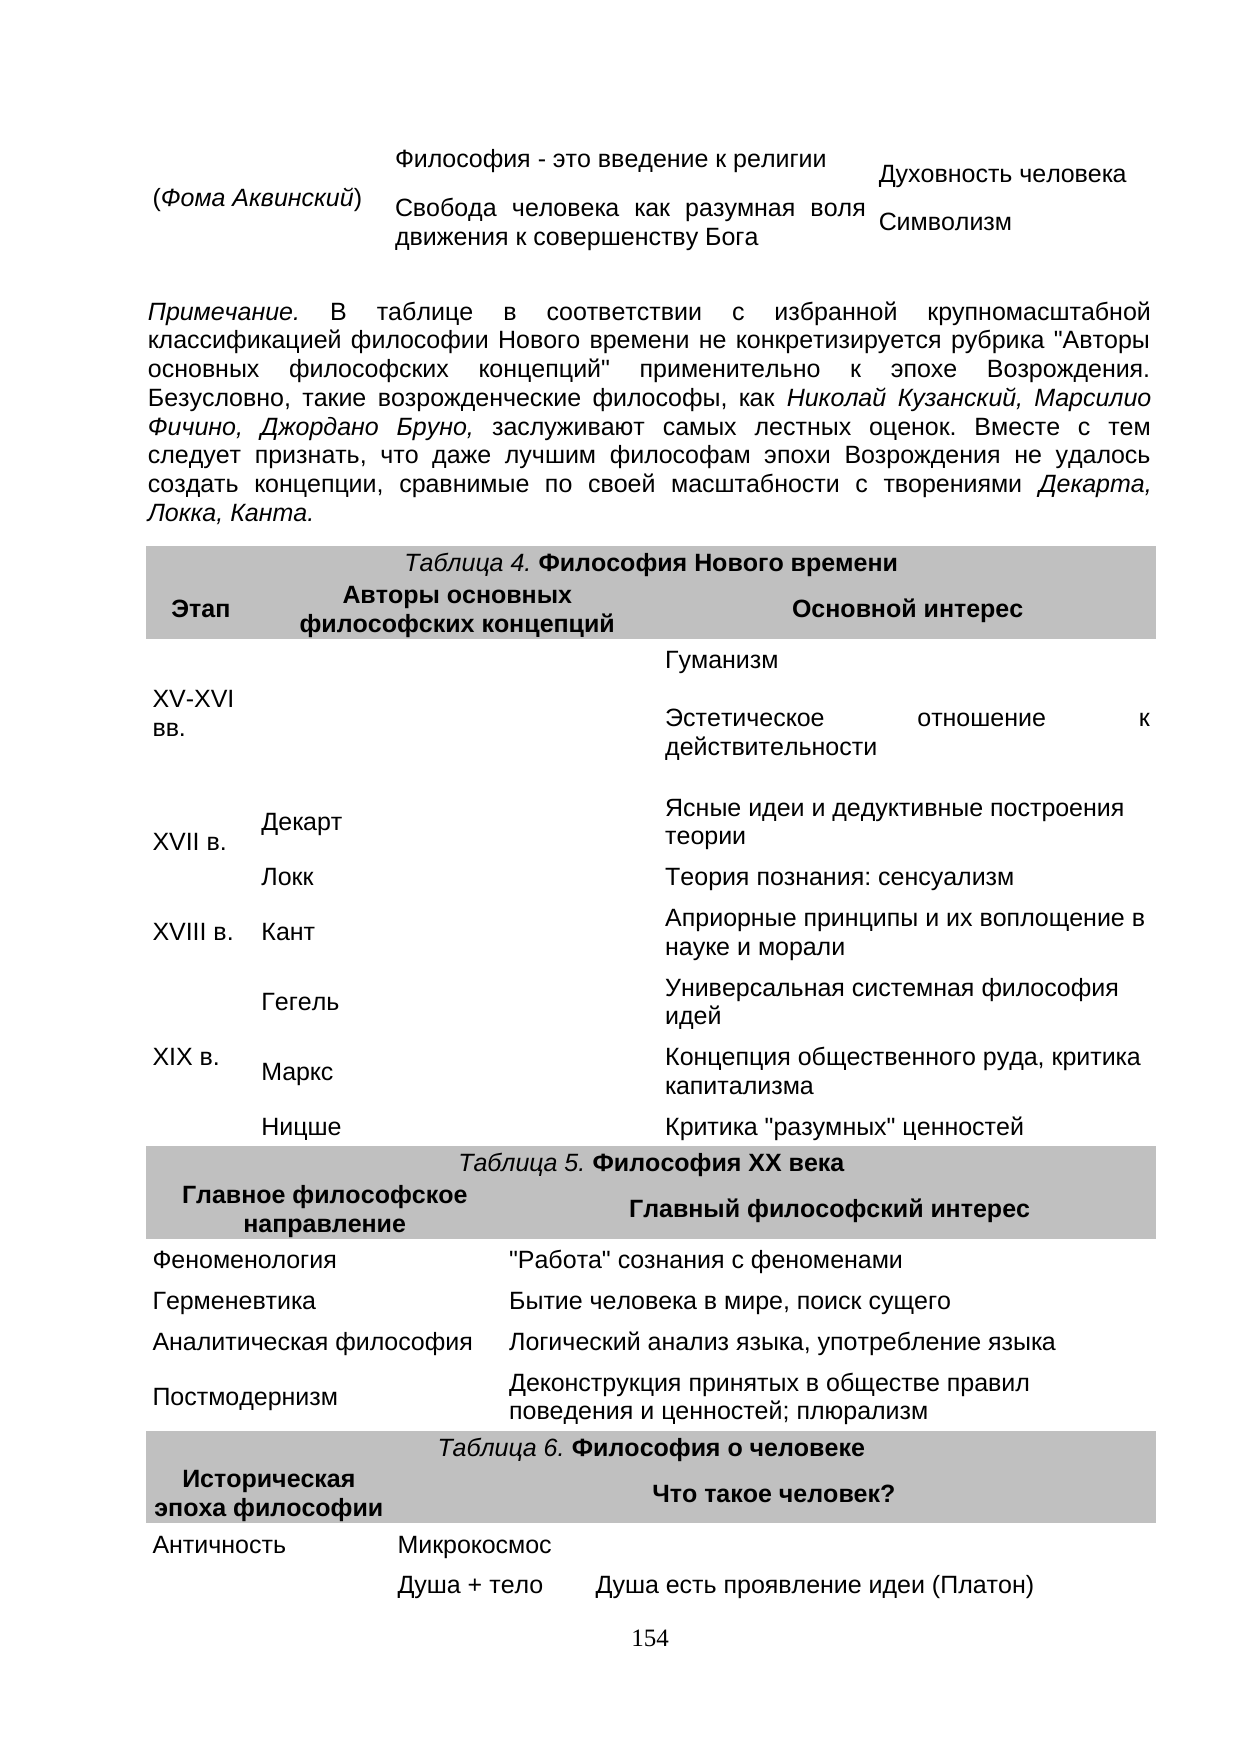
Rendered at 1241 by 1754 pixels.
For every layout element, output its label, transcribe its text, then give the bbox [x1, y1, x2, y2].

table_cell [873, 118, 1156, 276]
text Примечание. В таблице в соответствии с избранной крупномасштабной классификацией философии Нового времени не конкретизируется рубрика "Авторы основных философских концепций" применительно к эпохе Возрождения. Безусловно, такие возрожденческие философы, как Николай Кузанский, Марсилио Фичино, Джордано Бруно, заслуживают самых лестных оценок. Вместе с тем следует признать, что даже лучшим философам эпохи Возрождения не удалось создать концепции, сравнимые по своей масштабности с творениями Декарта, Локка, Канта. [148, 296, 1152, 526]
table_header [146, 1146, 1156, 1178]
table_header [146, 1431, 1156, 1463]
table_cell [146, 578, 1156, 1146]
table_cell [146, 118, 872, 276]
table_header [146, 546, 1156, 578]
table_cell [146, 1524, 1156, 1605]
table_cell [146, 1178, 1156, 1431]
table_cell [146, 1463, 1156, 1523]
